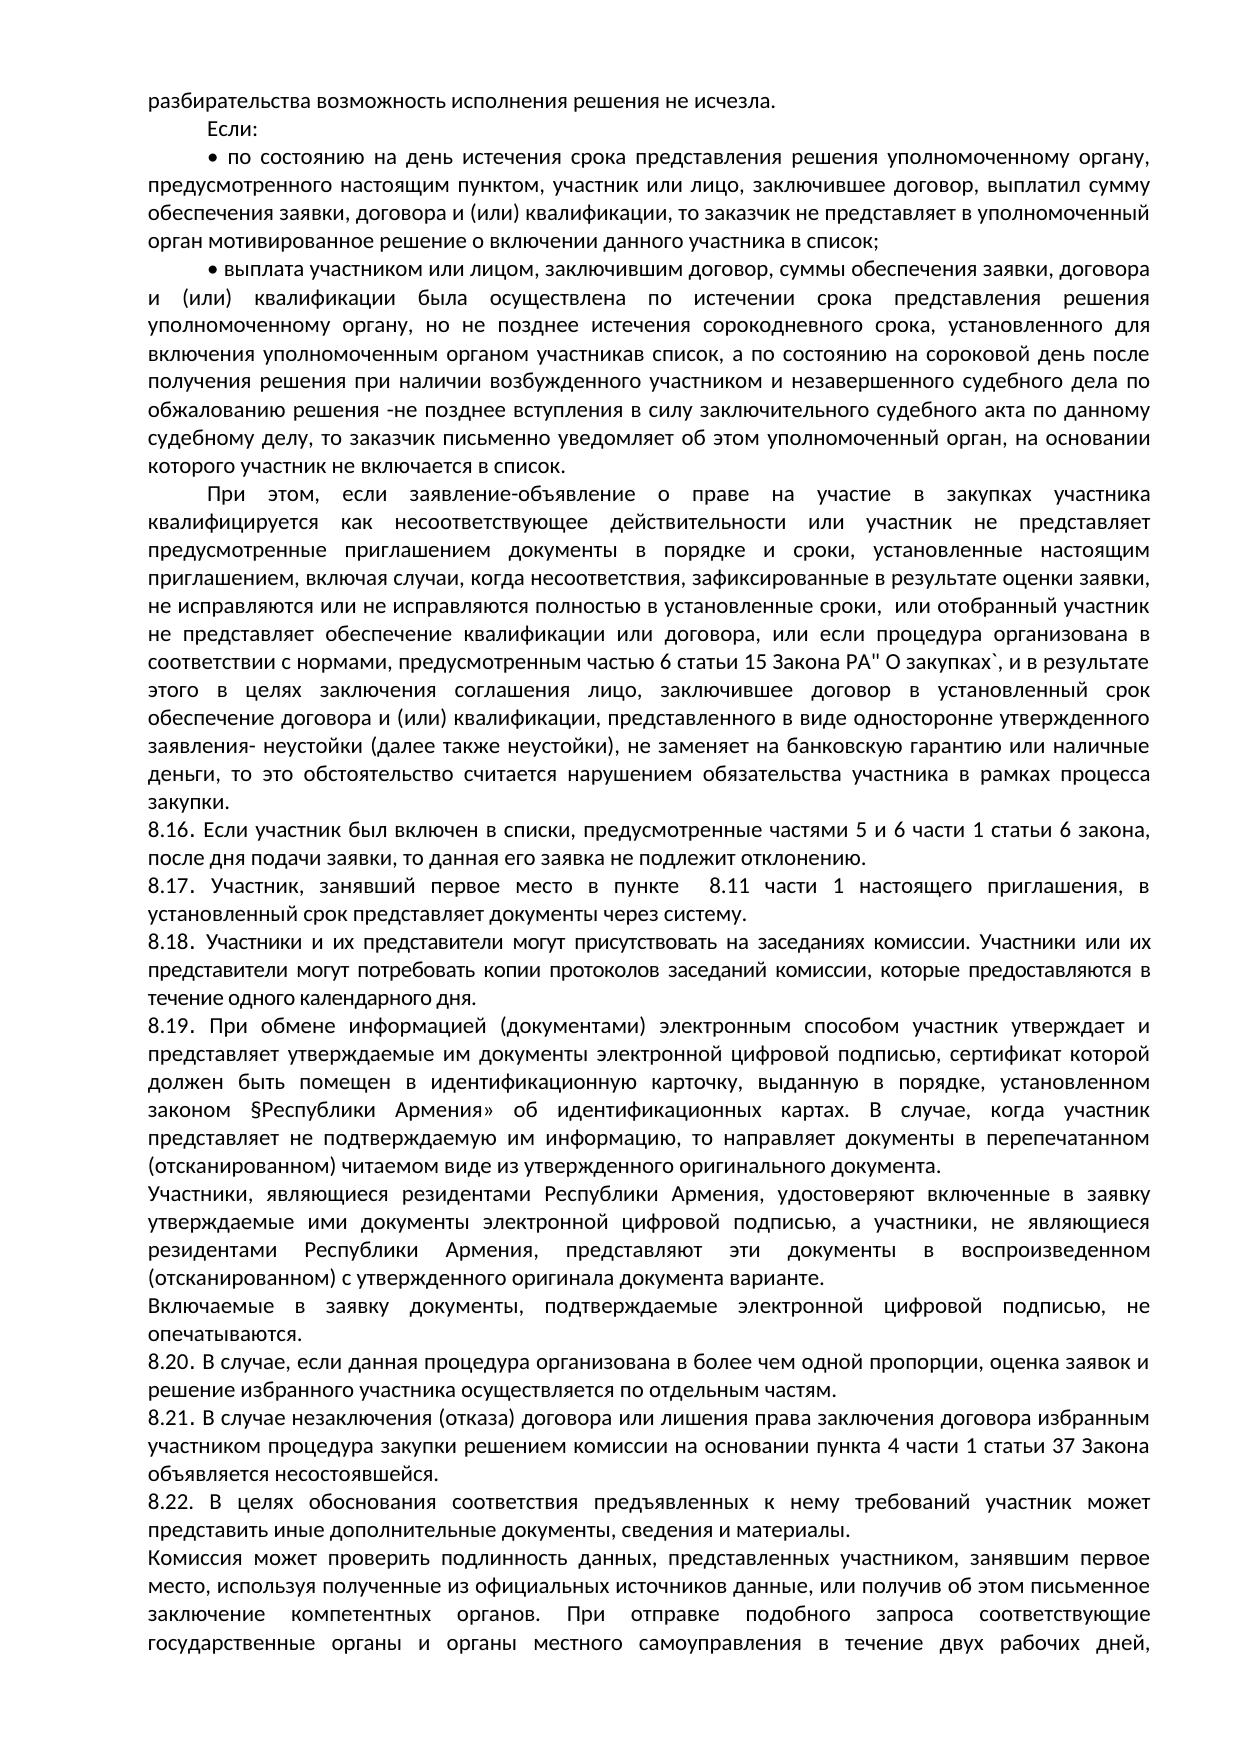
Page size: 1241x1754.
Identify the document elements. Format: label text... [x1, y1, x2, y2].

text 8.18․ Участники и их представители могут присутствовать на заседаниях комиссии. Участники или их представители могут потребовать копии протоколов заседаний комиссии, которые предоставляются в течение одного календарного дня. [148, 927, 1152, 1011]
text 8.21․ В случае незаключения (отказа) договора или лишения права заключения договора избранным участником процедура закупки решением комиссии на основании пункта 4 части 1 статьи 37 Закона объявляется несостоявшейся. [148, 1403, 1152, 1487]
text 8.22. В целях обоснования соответствия предъявленных к нему требований участник может представить иные дополнительные документы, сведения и материалы. [148, 1487, 1152, 1543]
text • выплата участником или лицом, заключившим договор, суммы обеспечения заявки, договора и (или) квалификации была осуществлена по истечении срока представления решения уполномоченному органу, но не позднее истечения сорокодневного срока, установленного для включения уполномоченным органом участникав список, а по состоянию на сороковой день после получения решения при наличии возбужденного участником и незавершенного судебного дела по обжалованию решения -не позднее вступления в силу заключительного судебного акта по данному судебному делу, то заказчик письменно уведомляет об этом уполномоченный орган, на основании которого участник не включается в список. [148, 254, 1152, 479]
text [148, 1543, 1152, 1656]
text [148, 86, 1152, 114]
text Если: [148, 114, 1152, 142]
text 8.20․ В случае, если данная процедура организована в более чем одной пропорции, оценка заявок и решение избранного участника осуществляется по отдельным частям. [148, 1347, 1152, 1403]
text Включаемые в заявку документы, подтверждаемые электронной цифровой подписью, не опечатываются. [148, 1291, 1152, 1347]
text 8.17․ Участник, занявший первое место в пункте 8.11 части 1 настоящего приглашения, в установленный срок представляет документы через систему. [148, 871, 1152, 927]
text • по состоянию на день истечения срока представления решения уполномоченному органу, предусмотренного настоящим пунктом, участник или лицо, заключившее договор, выплатил сумму обеспечения заявки, договора и (или) квалификации, то заказчик не представляет в уполномоченный орган мотивированное решение о включении данного участника в список; [148, 142, 1152, 254]
text 8.16․ Если участник был включен в списки, предусмотренные частями 5 и 6 части 1 статьи 6 закона, после дня подачи заявки, то данная его заявка не подлежит отклонению. [148, 815, 1152, 871]
text 8.19․ При обмене информацией (документами) электронным способом участник утверждает и представляет утверждаемые им документы электронной цифровой подписью, сертификат которой должен быть помещен в идентификационную карточку, выданную в порядке, установленном законом §Республики Армения» об идентификационных картах. В случае, когда участник представляет не подтверждаемую им информацию, то направляет документы в перепечатанном (отсканированном) читаемом виде из утвержденного оригинального документа. [148, 1011, 1152, 1179]
text Участники, являющиеся резидентами Республики Армения, удостоверяют включенные в заявку утверждаемые ими документы электронной цифровой подписью, а участники, не являющиеся резидентами Республики Армения, представляют эти документы в воспроизведенном (отсканированном) с утвержденного оригинала документа варианте. [148, 1179, 1152, 1291]
text При этом, если заявление-объявление о праве на участие в закупках участника квалифицируется как несоответствующее действительности или участник не представляет предусмотренные приглашением документы в порядке и сроки, установленные настоящим приглашением, включая случаи, когда несоответствия, зафиксированные в результате оценки заявки, не исправляются или не исправляются полностью в установленные сроки, или отобранный участник не представляет обеспечение квалификации или договора, или если процедура организована в соответствии с нормами, предусмотренным частью 6 статьи 15 Закона РА" О закупках`, и в результате этого в целях заключения соглашения лицо, заключившее договор в установленный срок обеспечение договора и (или) квалификации, представленного в виде односторонне утвержденного заявления- неустойки (далее также неустойки), не заменяет на банковскую гарантию или наличные деньги, то это обстоятельство считается нарушением обязательства участника в рамках процесса закупки. [148, 479, 1152, 815]
